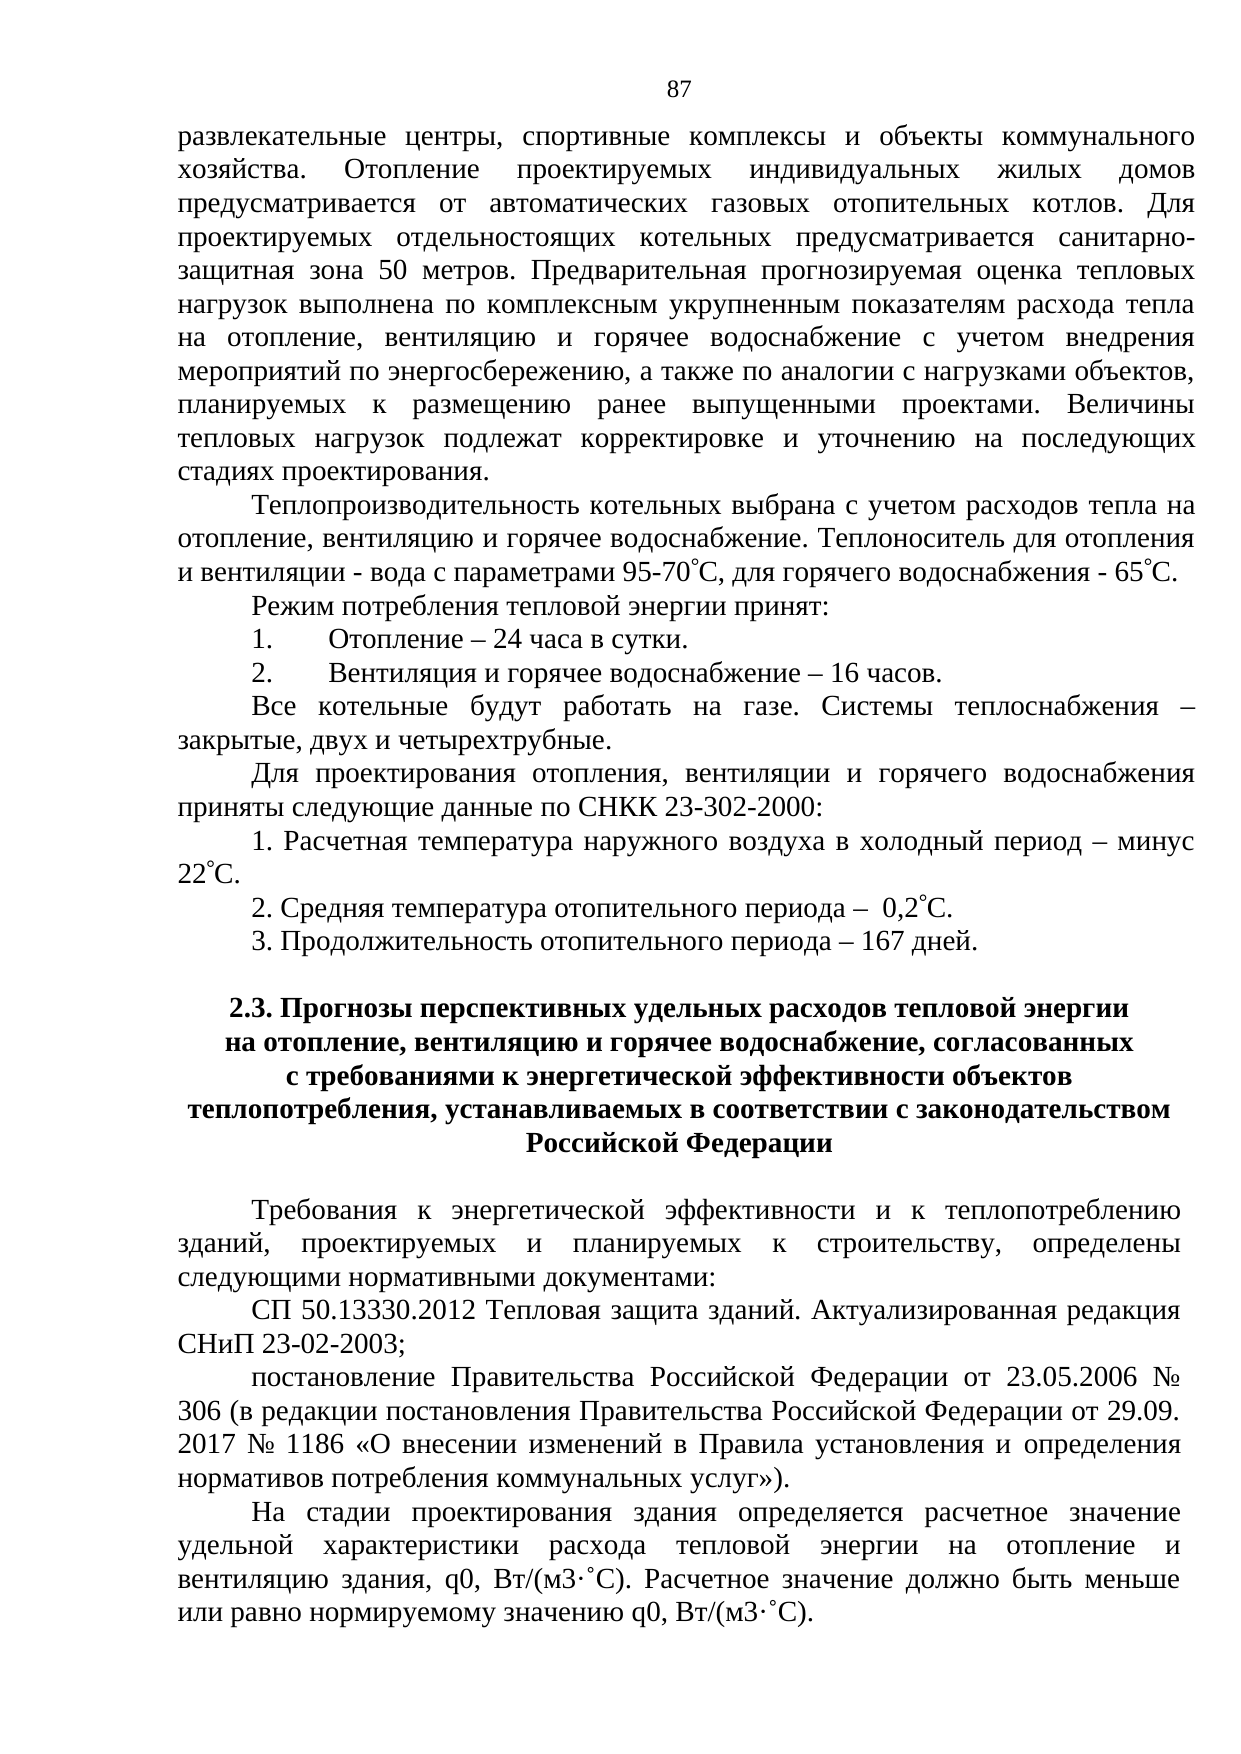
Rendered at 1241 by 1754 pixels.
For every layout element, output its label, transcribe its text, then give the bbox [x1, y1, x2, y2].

list Отопление – 24 часа в сутки. [177, 621, 1196, 655]
text постановление Правительства Российской Федерации от 23.05.2006 № 306 (в редакции постановления Правительства Российской Федерации от 29.09. 2017 № 1186 «О внесении изменений в Правила установления и определения нормативов потребления коммунальных услуг»). [177, 1359, 1181, 1494]
text 2.3. Прогнозы перспективных удельных расходов тепловой энергии [177, 991, 1181, 1024]
text Теплопроизводительность котельных выбрана с учетом расходов тепла на отопление, вентиляцию и горячее водоснабжение. Теплоноситель для отопления и вентиляции - вода с параметрами 95-70С, для горячего водоснабжения - 65С. [177, 487, 1196, 588]
text 1. Расчетная температура наружного воздуха в холодный период – минус 22С. [177, 823, 1196, 890]
text СП 50.13330.2012 Тепловая защита зданий. Актуализированная редакция СНиП 23-02-2003; [177, 1292, 1181, 1359]
text Требования к энергетической эффективности и к теплопотреблению зданий, проектируемых и планируемых к строительству, определены следующими нормативными документами: [177, 1192, 1181, 1292]
text 3. Продолжительность отопительного периода – 167 дней. [177, 923, 1196, 957]
text 2. Средняя температура отопительного периода – 0,2С. [177, 890, 1196, 923]
list на отопление, вентиляцию и горячее водоснабжение, согласованных [177, 1024, 1181, 1058]
text Для проектирования отопления, вентиляции и горячего водоснабжения приняты следующие данные по СНКК 23-302-2000: [177, 756, 1196, 823]
text Режим потребления тепловой энергии принят: [177, 588, 1196, 621]
list теплопотребления, устанавливаемых в соответствии с законодательством Российской Федерации [177, 1091, 1181, 1158]
text На стадии проектирования здания определяется расчетное значение удельной характеристики расхода тепловой энергии на отопление и вентиляцию здания, q0, Вт/(м3·˚С). Расчетное значение должно быть меньше или равно нормируемому значению q0, Вт/(м3·˚С). [177, 1494, 1181, 1628]
list Вентиляция и горячее водоснабжение – 16 часов. [177, 655, 1196, 688]
list с требованиями к энергетической эффективности объектов [177, 1058, 1181, 1091]
text Все котельные будут работать на газе. Системы теплоснабжения – закрытые, двух и четырехтрубные. [177, 688, 1196, 756]
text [177, 118, 1196, 487]
